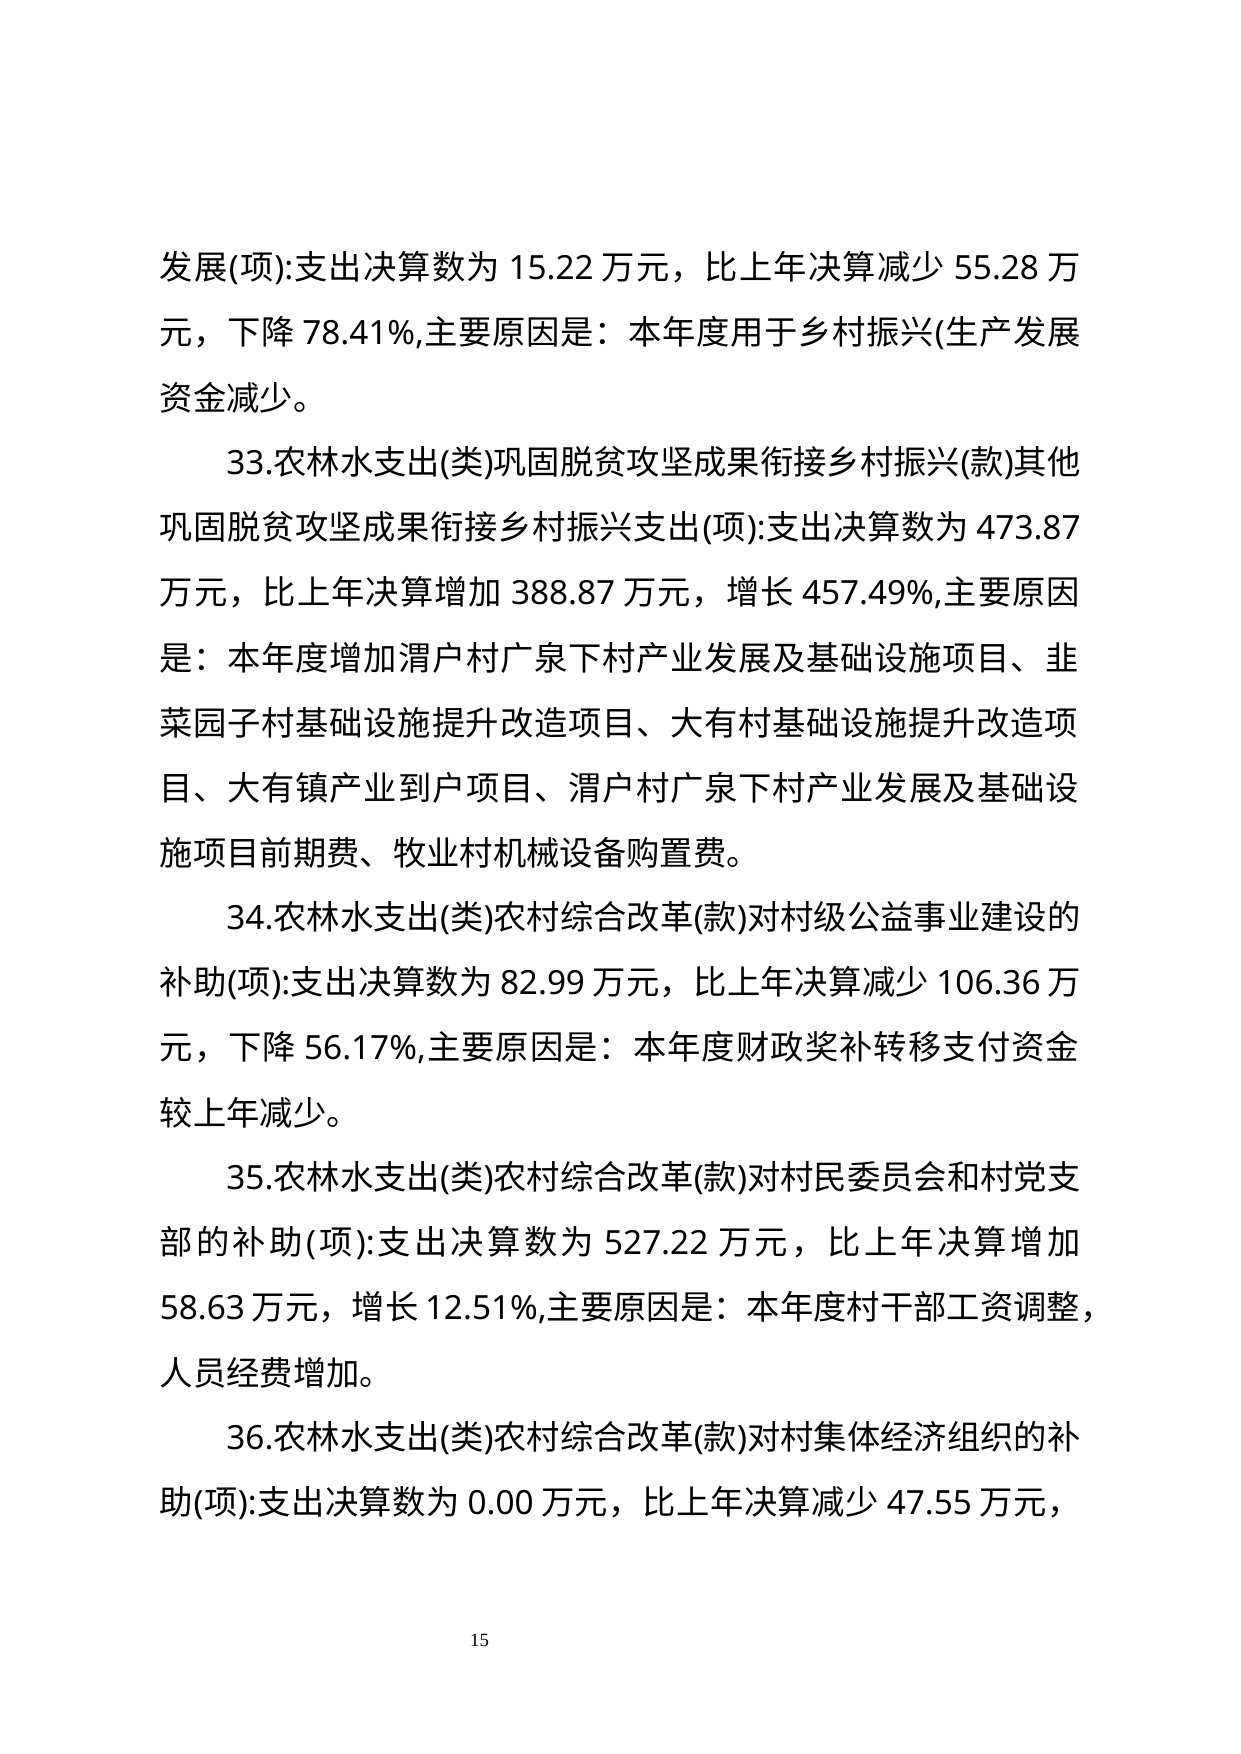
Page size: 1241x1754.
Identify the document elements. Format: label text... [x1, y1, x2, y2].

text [159, 233, 1081, 428]
text 33.农林水支出(类)巩固脱贫攻坚成果衔接乡村振兴(款)其他巩固脱贫攻坚成果衔接乡村振兴支出(项):支出决算数为473.87万元，比上年决算增加388.87万元，增长457.49%,主要原因是：本年度增加渭户村广泉下村产业发展及基础设施项目、韭菜园子村基础设施提升改造项目、大有村基础设施提升改造项目、大有镇产业到户项目、渭户村广泉下村产业发展及基础设施项目前期费、牧业村机械设备购置费。 [159, 428, 1081, 883]
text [159, 1403, 1081, 1533]
text 35.农林水支出(类)农村综合改革(款)对村民委员会和村党支部的补助(项):支出决算数为527.22万元，比上年决算增加58.63万元，增长12.51%,主要原因是：本年度村干部工资调整，人员经费增加。 [159, 1143, 1081, 1403]
text 34.农林水支出(类)农村综合改革(款)对村级公益事业建设的补助(项):支出决算数为82.99万元，比上年决算减少106.36万元，下降56.17%,主要原因是：本年度财政奖补转移支付资金较上年减少。 [159, 883, 1081, 1143]
